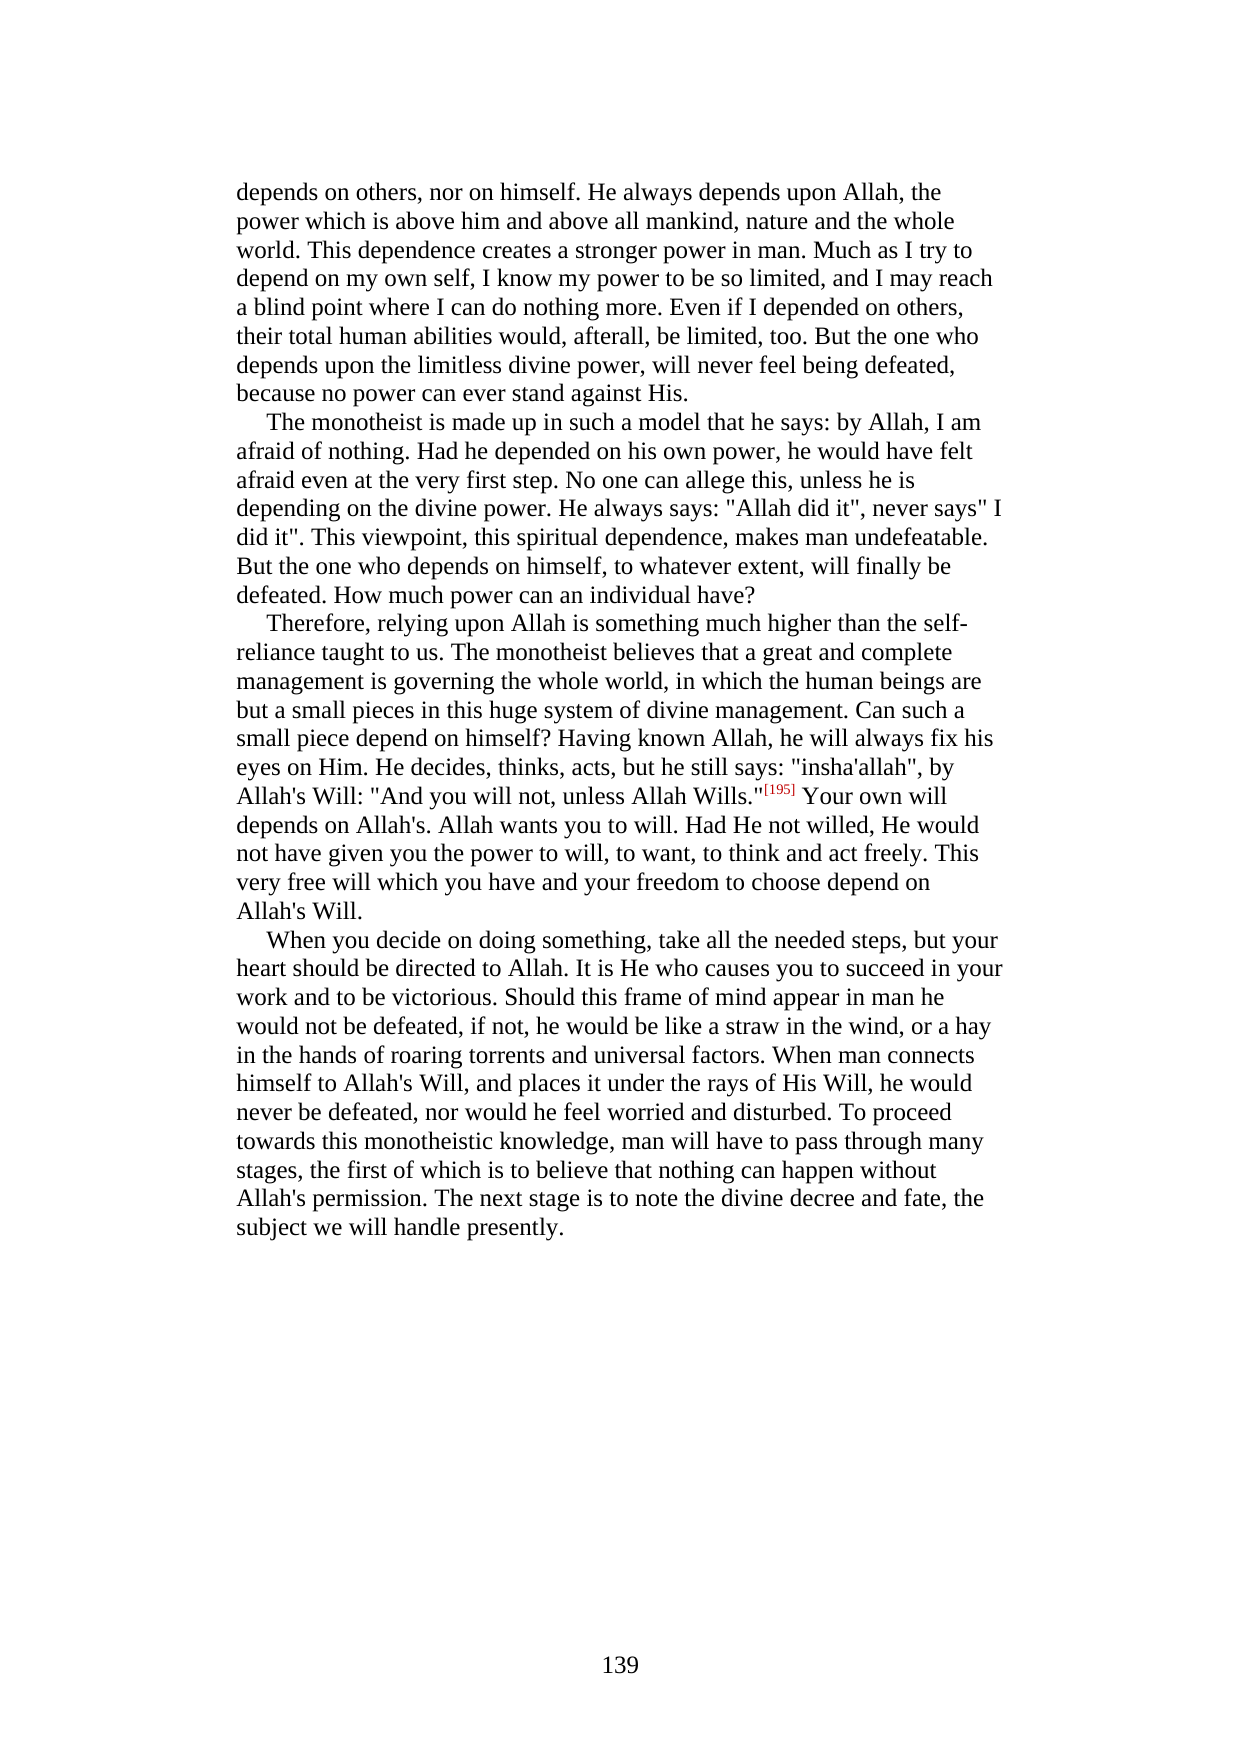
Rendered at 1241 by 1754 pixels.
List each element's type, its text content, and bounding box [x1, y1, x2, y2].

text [236, 177, 1004, 407]
text When you decide on doing something, take all the needed steps, but your heart should be directed to Allah. It is He who causes you to succeed in your work and to be victorious. Should this frame of mind appear in man he would not be defeated, if not, he would be like a straw in the wind, or a hay in the hands of roaring torrents and universal factors. When man connects himself to Allah's Will, and places it under the rays of His Will, he would never be defeated, nor would he feel worried and disturbed. To proceed towards this monotheistic knowledge, man will have to pass through many stages, the first of which is to believe that nothing can happen without Allah's permission. The next stage is to note the divine decree and fate, the subject we will handle presently. [236, 925, 1004, 1241]
text The monotheist is made up in such a model that he says: by Allah, I am afraid of nothing. Had he depended on his own power, he would have felt afraid even at the very first step. No one can allege this, unless he is depending on the divine power. He always says: "Allah did it", never says" I did it". This viewpoint, this spiritual dependence, makes man undefeatable. But the one who depends on himself, to whatever extent, will finally be defeated. How much power can an individual have? [236, 407, 1004, 608]
text Therefore, relying upon Allah is something much higher than the self-reliance taught to us. The monotheist believes that a great and complete management is governing the whole world, in which the human beings are but a small pieces in this huge system of divine management. Can such a small piece depend on himself? Having known Allah, he will always fix his eyes on Him. He decides, thinks, acts, but he still says: "insha'allah", by Allah's Will: "And you will not, unless Allah Wills."[195] Your own will depends on Allah's. Allah wants you to will. Had He not willed, He would not have given you the power to will, to want, to think and act freely. This very free will which you have and your freedom to choose depend on Allah's Will. [236, 608, 1004, 925]
